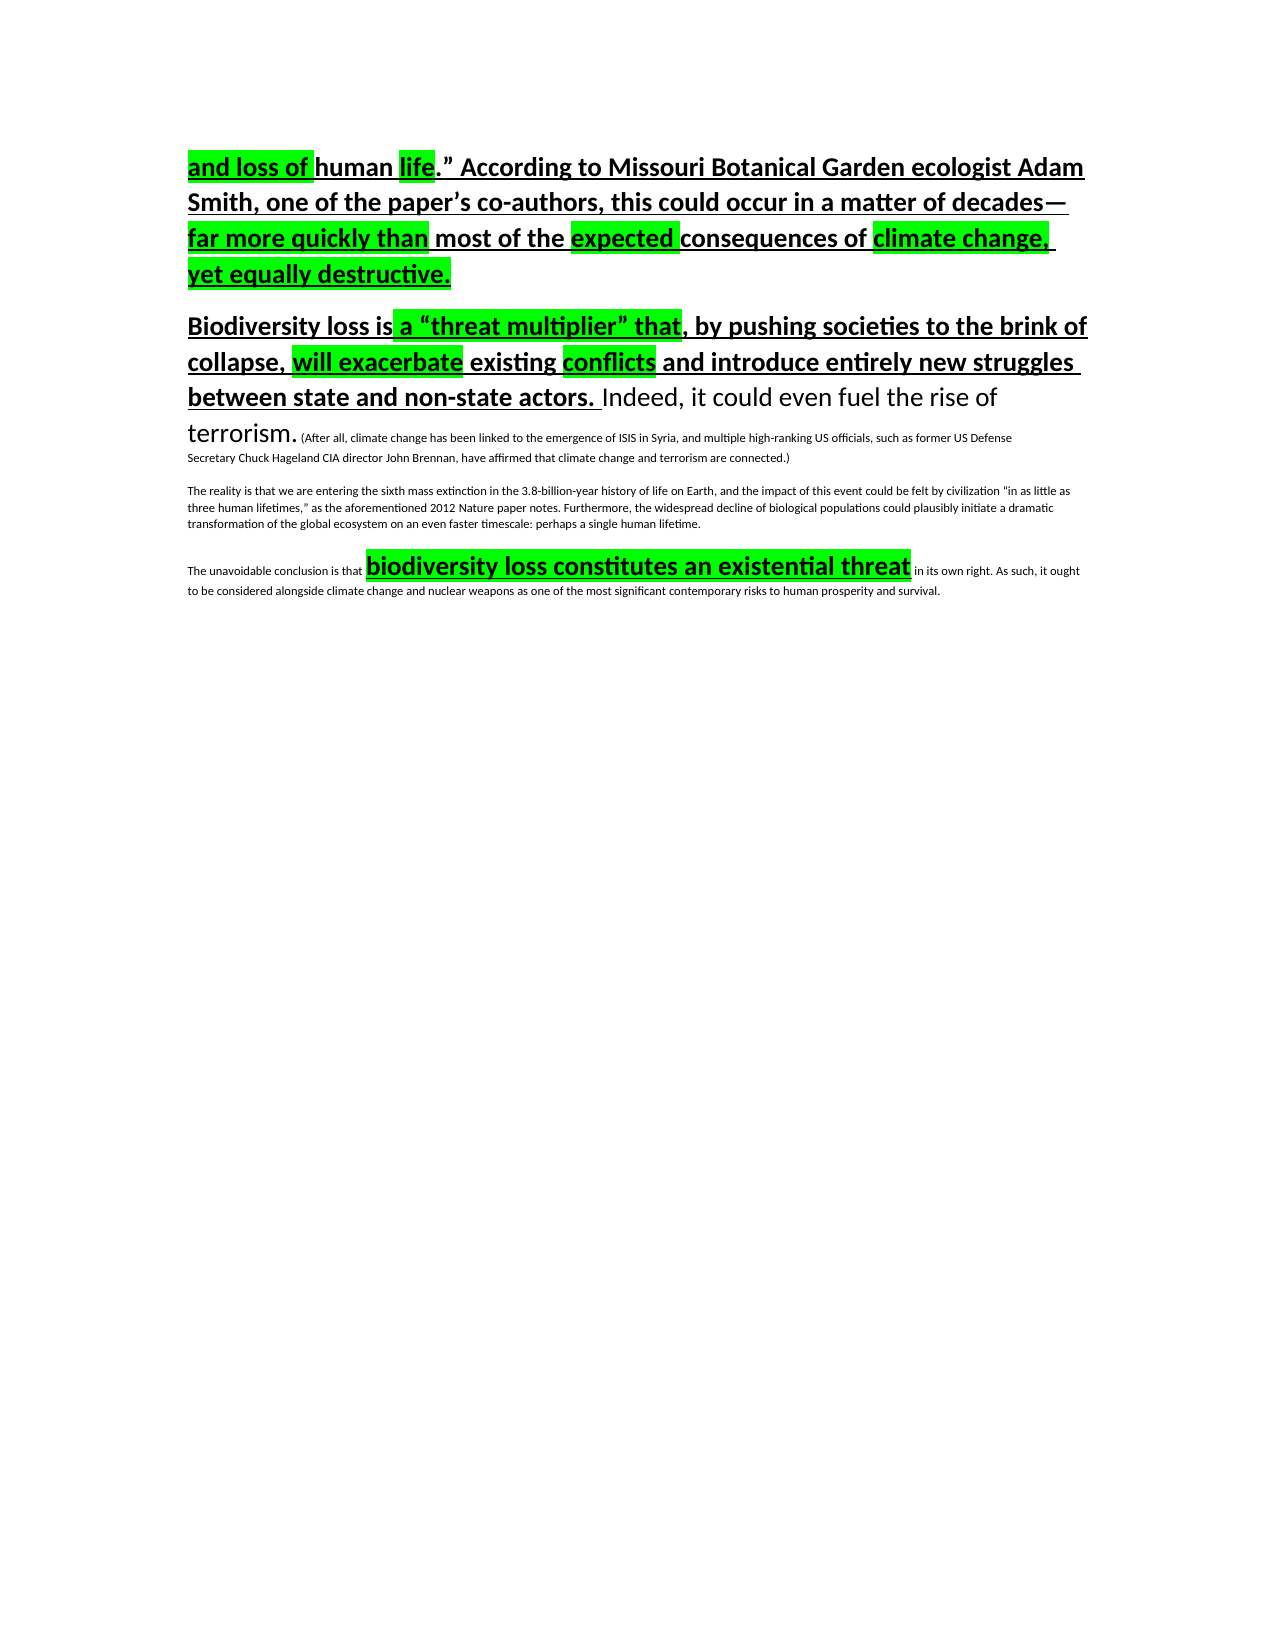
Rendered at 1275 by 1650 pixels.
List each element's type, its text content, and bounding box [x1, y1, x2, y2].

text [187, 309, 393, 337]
text The unavoidable conclusion is that biodiversity loss constitutes an existential threat in its own right. As such, it ought to be considered alongside climate change and nuclear weapons as one of the most significant contemporary risks to human prosperity and survival. [187, 549, 1087, 599]
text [187, 150, 1087, 290]
text The reality is that we are entering the sixth mass extinction in the 3.8-billion-year history of life on Earth, and the impact of this event could be felt by civilization “in as little as three human lifetimes,” as the aforementioned 2012 Nature paper notes. Furthermore, the widespread decline of biological populations could plausibly initiate a dramatic transformation of the global ecosystem on an even faster timescale: perhaps a single human lifetime. [187, 483, 1087, 532]
text Biodiversity loss is a “threat multiplier” that, by pushing societies to the brink of collapse, will exacerbate existing conflicts and introduce entirely new struggles between state and non-state actors. Indeed, it could even fuel the rise of terrorism. (After all, climate change has been linked to the emergence of ISIS in Syria, and multiple high-ranking US officials, such as former US Defense Secretary Chuck Hageland CIA director John Brennan, have affirmed that climate change and terrorism are connected.) [187, 338, 1087, 466]
